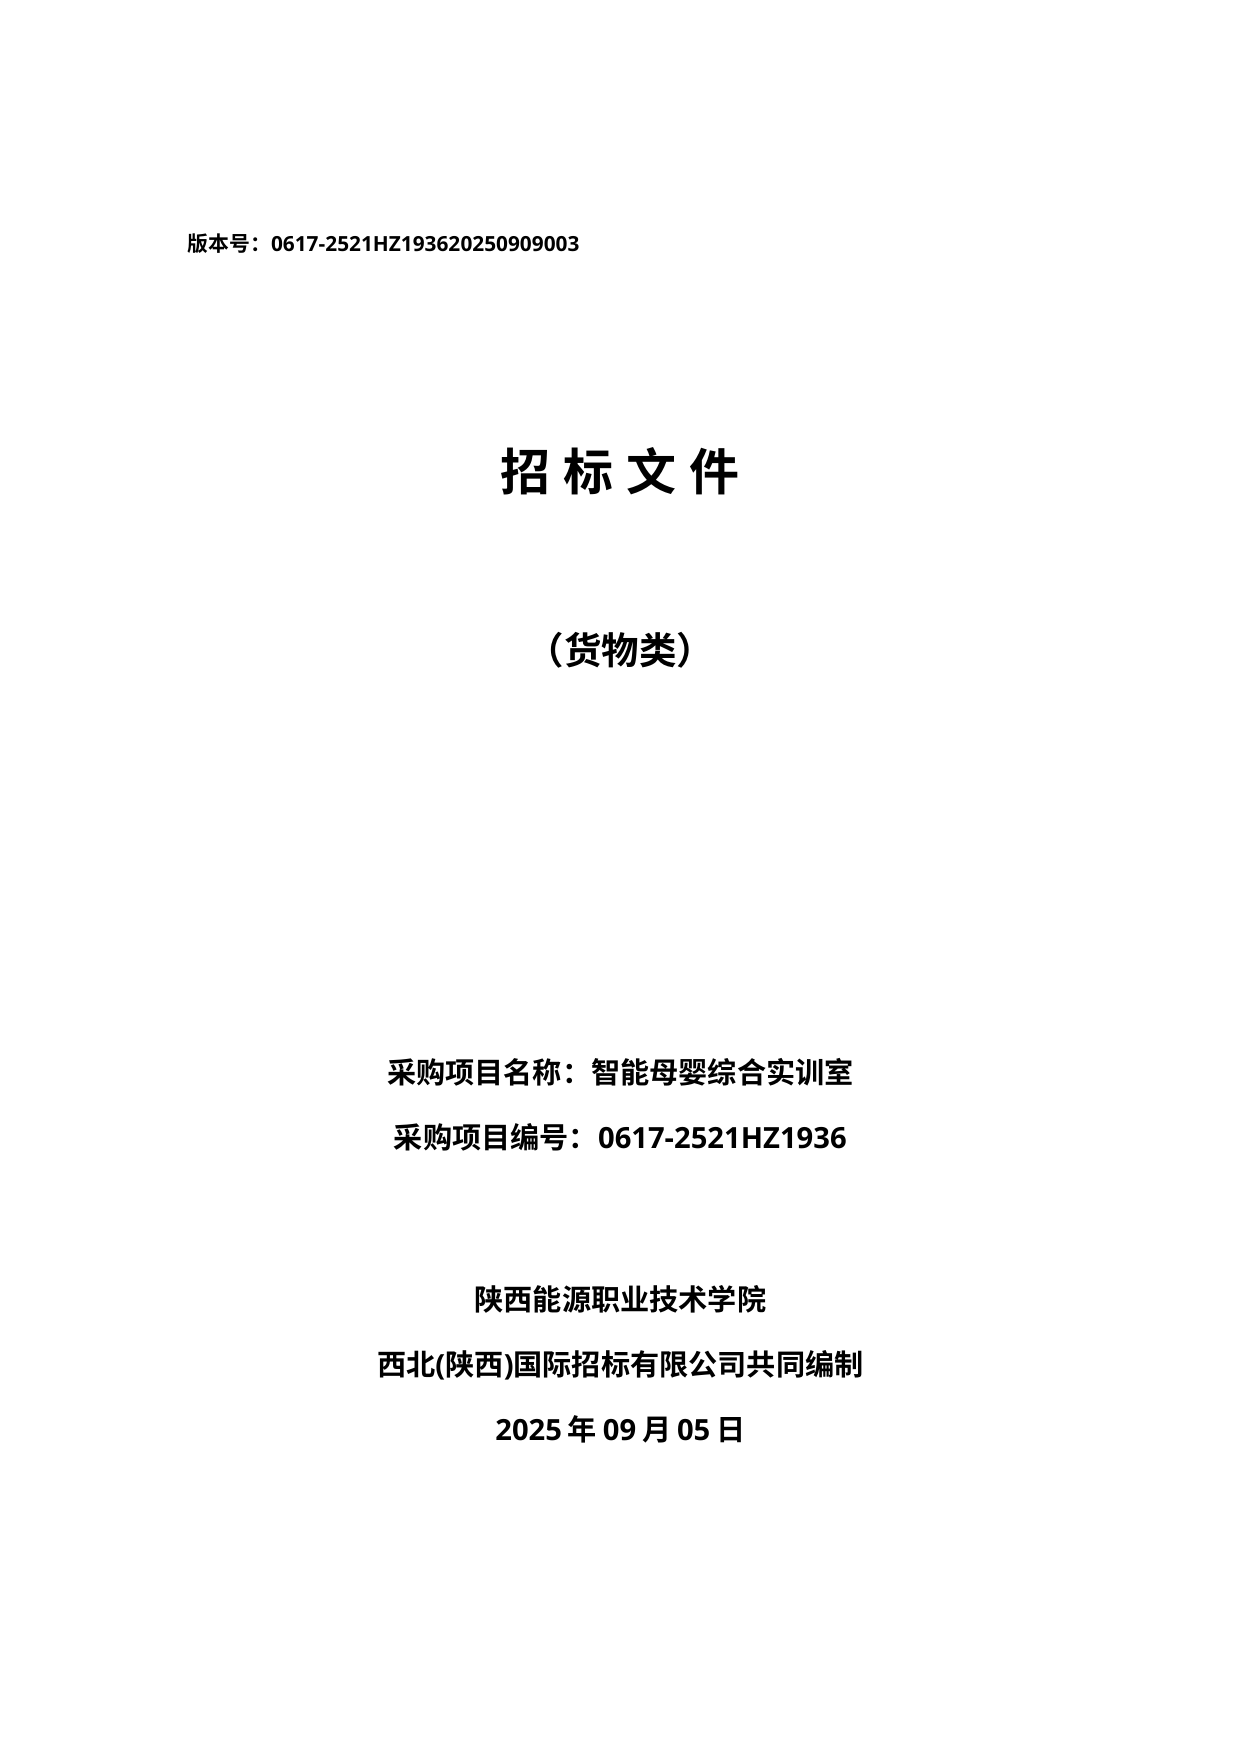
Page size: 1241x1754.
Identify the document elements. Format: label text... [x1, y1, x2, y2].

text 2025年09月05日 [187, 1397, 1053, 1462]
text 陕西能源职业技术学院 [187, 1267, 1053, 1332]
text 招 标 文 件 [187, 422, 1053, 617]
text 西北(陕西)国际招标有限公司共同编制 [187, 1332, 1053, 1397]
text 采购项目编号：0617-2521HZ1936 [187, 1104, 1053, 1267]
text 版本号：0617-2521HZ193620250909003 [187, 227, 1053, 422]
text 采购项目名称：智能母婴综合实训室 [187, 1039, 1053, 1104]
text （货物类） [187, 617, 1053, 1039]
